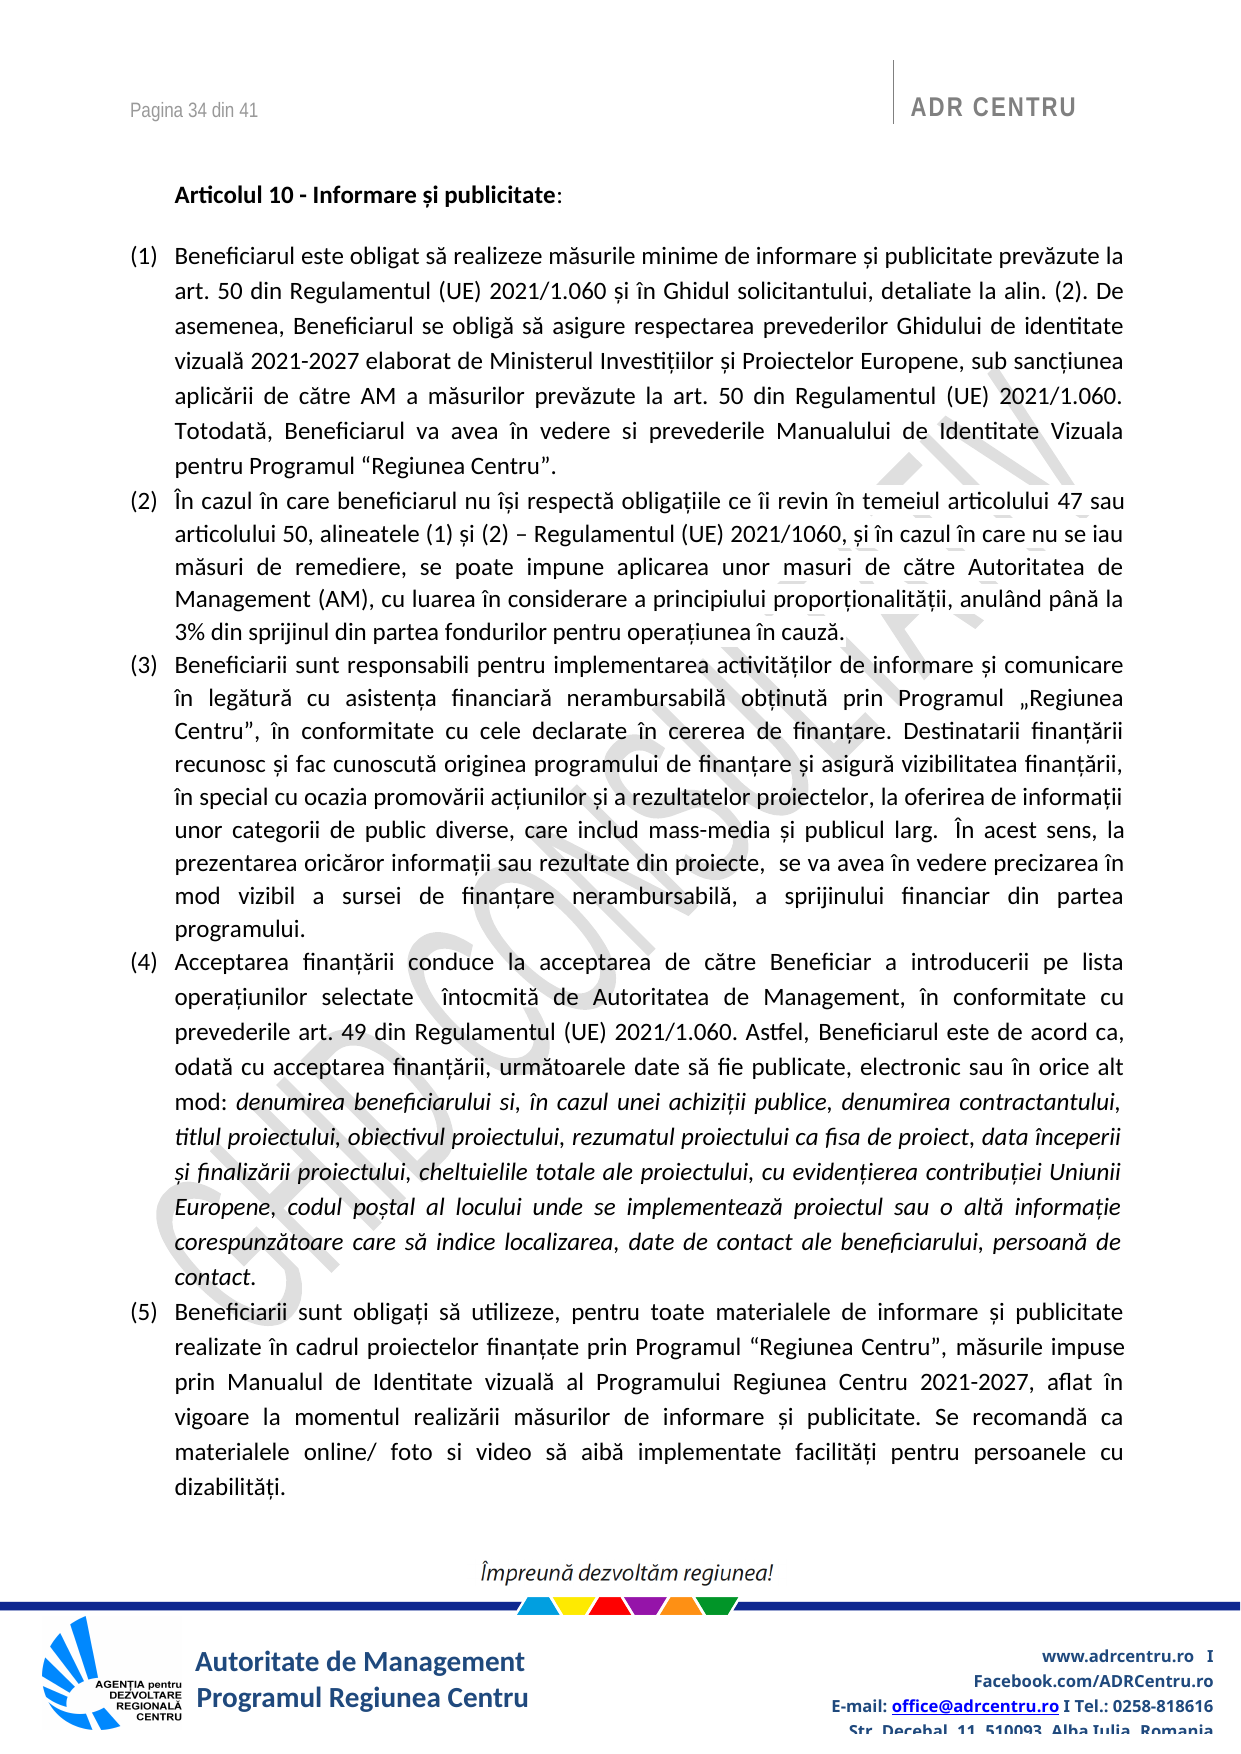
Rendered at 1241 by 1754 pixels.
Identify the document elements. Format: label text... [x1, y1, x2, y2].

list În cazul în care beneficiarul nu își respectă obligațiile ce îi revin în temeiul articolului 47 sau articolului 50, alineatele (1) și (2) – Regulamentul (UE) 2021/1060, și în cazul în care nu se iau măsuri de remediere, se poate impune aplicarea unor masuri de către Autoritatea de Management (AM), cu luarea în considerare a principiului proporționalității, anulând până la 3% din sprijinul din partea fondurilor pentru operațiunea în cauză. [130, 485, 1125, 647]
picture [467, 1559, 786, 1586]
picture [0, 1597, 526, 1615]
picture [550, 1597, 1241, 1615]
picture [42, 1616, 182, 1730]
list Beneficiarul este obligat să realizeze măsurile minime de informare și publicitate prevăzute la art. 50 din Regulamentul (UE) 2021/1.060 și în Ghidul solicitantului, detaliate la alin. (2). De asemenea, Beneficiarul se obligă să asigure respectarea prevederilor Ghidului de identitate vizuală 2021-2027 elaborat de Ministerul Investițiilor și Proiectelor Europene, sub sancțiunea aplicării de către AM a măsurilor prevăzute la art. 50 din Regulamentul (UE) 2021/1.060. Totodată, Beneficiarul va avea în vedere si prevederile Manualului de Identitate Vizuala pentru Programul “Regiunea Centru”. [130, 240, 1125, 480]
list Beneficiarii sunt obligați să utilizeze, pentru toate materialele de informare și publicitate realizate în cadrul proiectelor finanțate prin Programul “Regiunea Centru”, măsurile impuse prin Manualul de Identitate vizuală al Programului Regiunea Centru 2021-2027, aflat în vigoare la momentul realizării măsurilor de informare și publicitate. Se recomandă ca materialele online/ foto si video să aibă implementate facilități pentru persoanele cu dizabilități. [130, 1296, 1125, 1501]
list Beneficiarii sunt responsabili pentru implementarea activităților de informare și comunicare în legătură cu asistența financiară nerambursabilă obținută prin Programul „Regiunea Centru”, în conformitate cu cele declarate în cererea de finanțare. Destinatarii finanțării recunosc și fac cunoscută originea programului de finanțare și asigură vizibilitatea finanțării, în special cu ocazia promovării acțiunilor și a rezultatelor proiectelor, la oferirea de informații unor categorii de public diverse, care includ mass-media și publicul larg. În acest sens, la prezentarea oricăror informații sau rezultate din proiecte, se va avea în vedere precizarea în mod vizibil a sursei de finanțare nerambursabilă, a sprijinului financiar din partea programului. [130, 649, 1125, 943]
text Articolul 10 - Informare și publicitate: [174, 179, 1125, 209]
list Acceptarea finanțării conduce la acceptarea de către Beneficiar a introducerii pe lista operațiunilor selectate întocmită de Autoritatea de Management, în conformitate cu prevederile art. 49 din Regulamentul (UE) 2021/1.060. Astfel, Beneficiarul este de acord ca, odată cu acceptarea finanțării, următoarele date să fie publicate, electronic sau în orice alt mod: denumirea beneficiarului si, în cazul unei achiziții publice, denumirea contractantului, titlul proiectului, obiectivul proiectului, rezumatul proiectului ca fisa de proiect, data începerii și finalizării proiectului, cheltuielile totale ale proiectului, cu evidențierea contribuției Uniunii Europene, codul poștal al locului unde se implementează proiectul sau o altă informație corespunzătoare care să indice localizarea, date de contact ale beneficiarului, persoană de contact. [130, 946, 1125, 1291]
